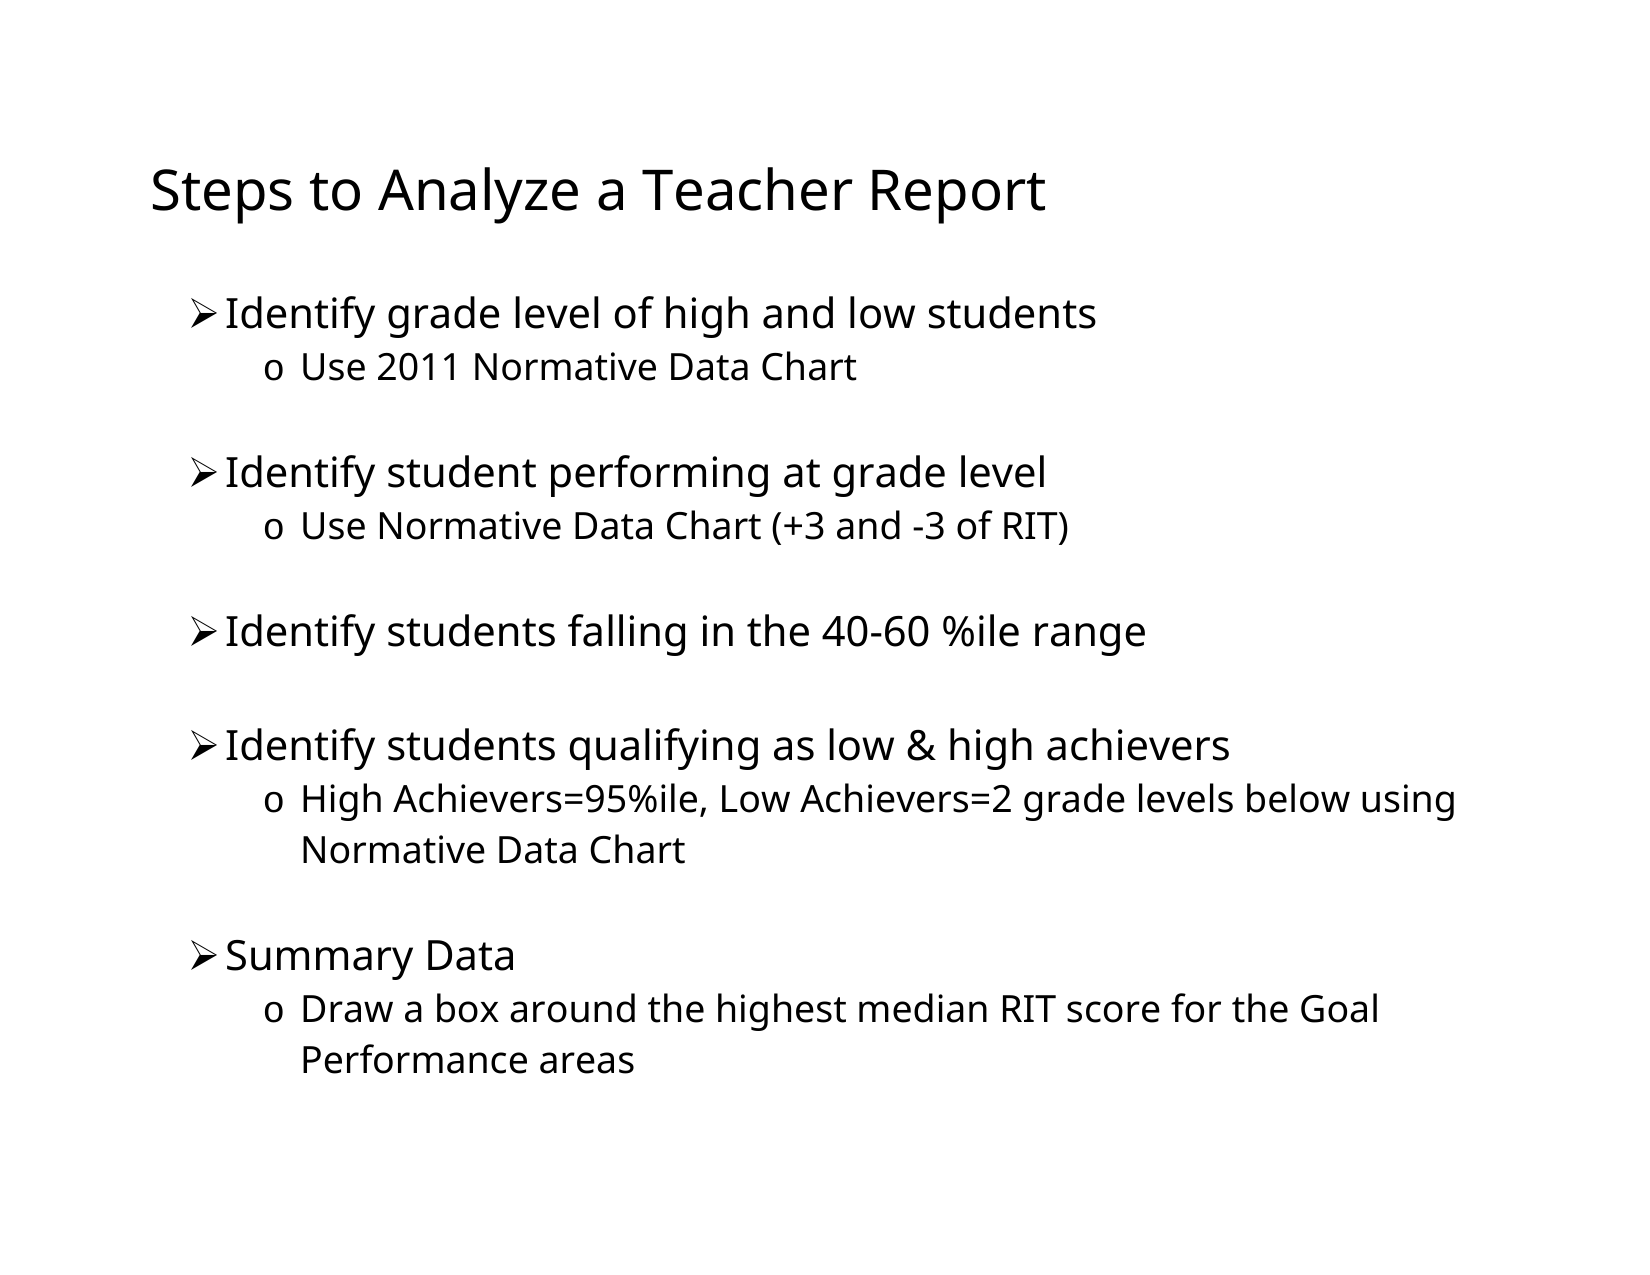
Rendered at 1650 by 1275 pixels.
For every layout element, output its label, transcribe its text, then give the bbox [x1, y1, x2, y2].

list Identify grade level of high and low students [187, 283, 1500, 340]
list Identify students qualifying as low & high achievers [187, 715, 1500, 772]
text Steps to Analyze a Teacher Report [150, 150, 1500, 227]
list Draw a box around the highest median RIT score for the Goal Performance areas [262, 982, 1500, 1085]
list Identify student performing at grade level [187, 443, 1500, 499]
list High Achievers=95%ile, Low Achievers=2 grade levels below using Normative Data Chart [262, 772, 1500, 874]
list Use Normative Data Chart (+3 and -3 of RIT) [262, 499, 1500, 551]
list Use 2011 Normative Data Chart [262, 340, 1500, 392]
list Summary Data [187, 926, 1500, 982]
list Identify students falling in the 40-60 %ile range [187, 602, 1500, 658]
